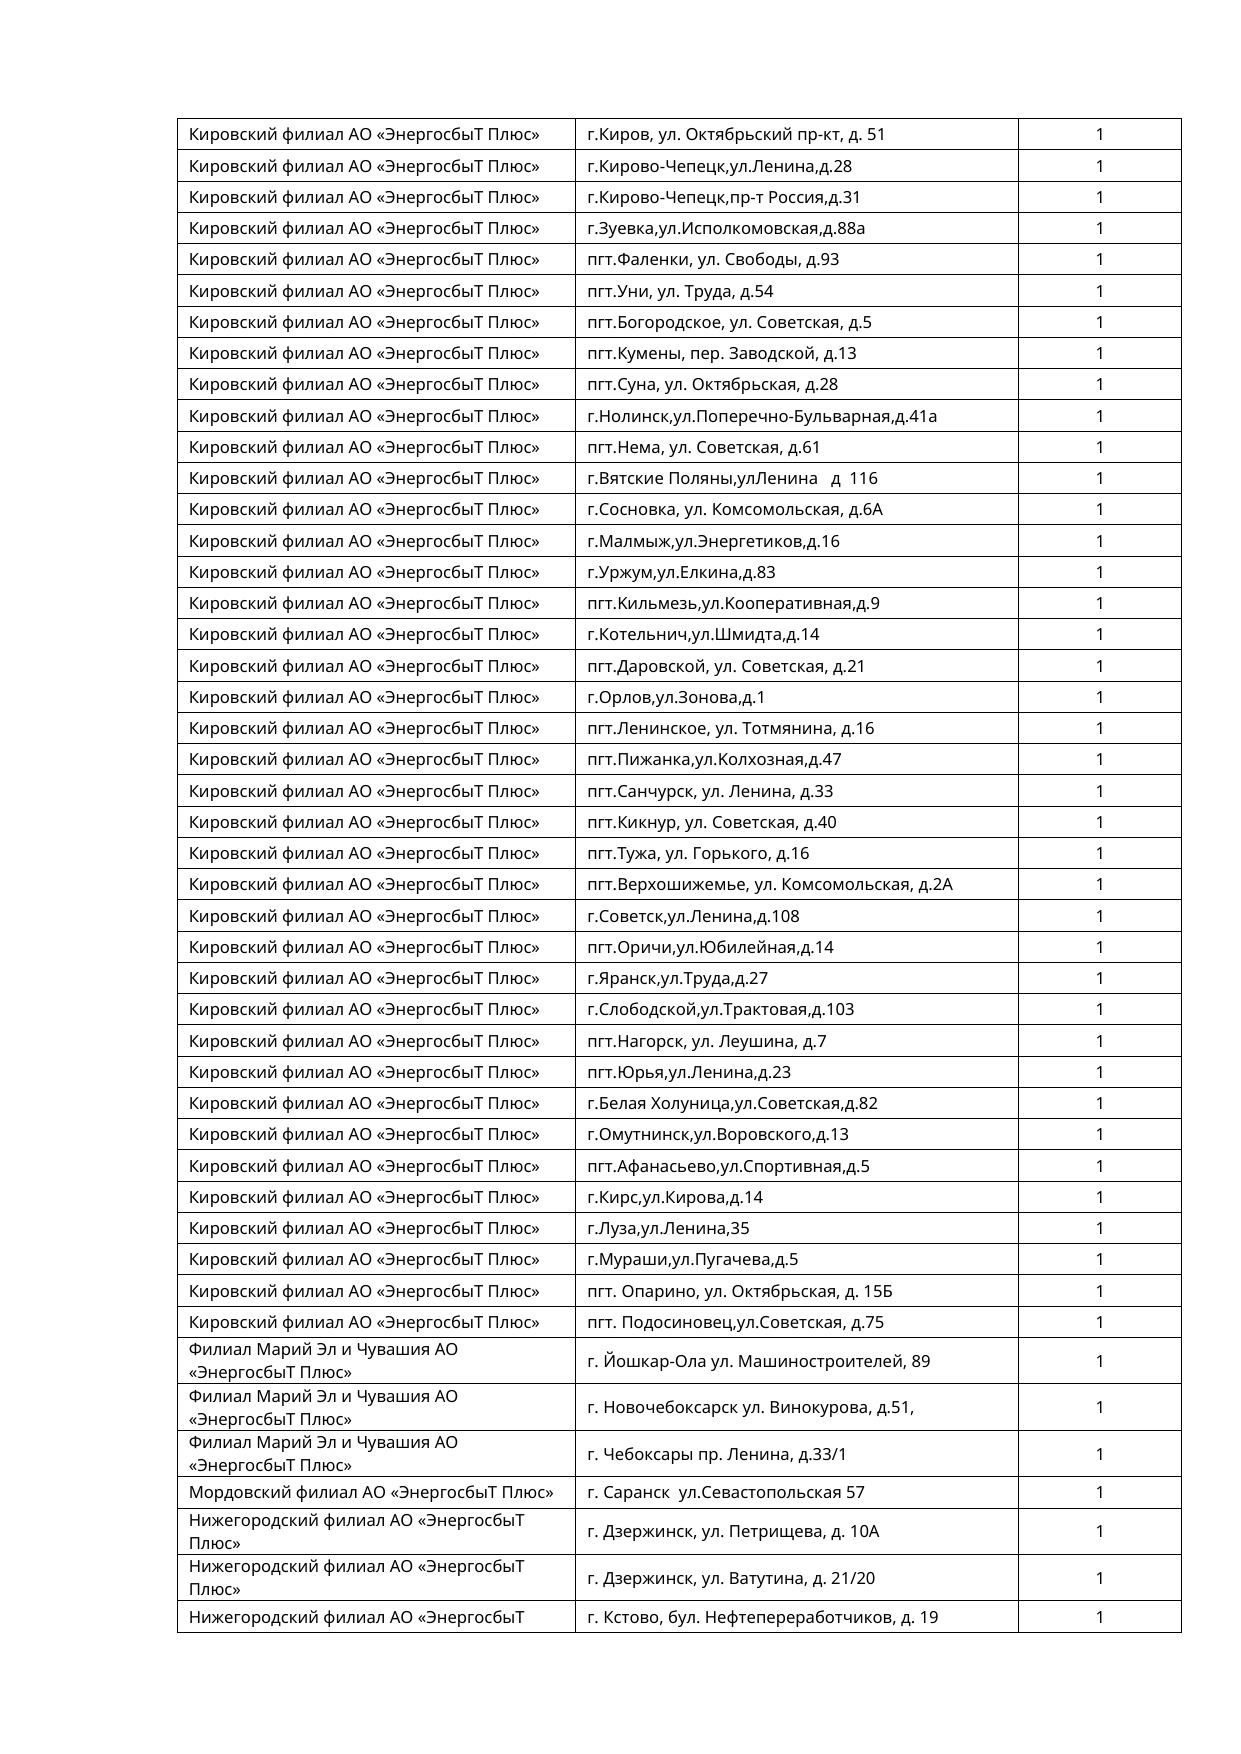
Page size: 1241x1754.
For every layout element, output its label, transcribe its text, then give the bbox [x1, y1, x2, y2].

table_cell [178, 119, 575, 149]
table_cell пгт.Санчурск, ул. Ленина, д.33 [576, 775, 1018, 806]
table_cell 1 [1019, 1307, 1181, 1337]
table_cell пгт.Ленинское, ул. Тотмянина, д.16 [576, 713, 1018, 743]
table_cell Кировский филиал АО «ЭнергосбыТ Плюс» [178, 150, 575, 181]
table_cell 1 [1019, 307, 1181, 337]
table_cell 1 [1019, 994, 1181, 1024]
table_cell г.Яранск,ул.Труда,д.27 [576, 963, 1018, 993]
table_cell Кировский филиал АО «ЭнергосбыТ Плюс» [178, 994, 575, 1024]
table_cell пгт.Афанасьево,ул.Спортивная,д.5 [576, 1150, 1018, 1181]
table_cell пгт.Суна, ул. Октябрьская, д.28 [576, 369, 1018, 399]
table_cell Кировский филиал АО «ЭнергосбыТ Плюс» [178, 557, 575, 587]
table_cell Кировский филиал АО «ЭнергосбыТ Плюс» [178, 275, 575, 306]
table_cell 1 [1019, 682, 1181, 712]
table_cell г. Саранск ул.Севастопольская 57 [576, 1477, 1018, 1507]
table_cell пгт.Уни, ул. Труда, д.54 [576, 275, 1018, 306]
table_cell Кировский филиал АО «ЭнергосбыТ Плюс» [178, 1088, 575, 1118]
table_cell пгт.Оричи,ул.Юбилейная,д.14 [576, 932, 1018, 962]
table_cell 1 [1019, 932, 1181, 962]
table_cell 1 [1019, 807, 1181, 837]
table_cell г.Котельнич,ул.Шмидта,д.14 [576, 619, 1018, 649]
table_cell Кировский филиал АО «ЭнергосбыТ Плюс» [178, 1244, 575, 1274]
table_cell г.Киров, ул. Октябрьский пр-кт, д. 51 [576, 119, 1018, 149]
table_cell Филиал Марий Эл и Чувашия АО «ЭнергосбыТ Плюс» [178, 1338, 575, 1383]
table_cell Кировский филиал АО «ЭнергосбыТ Плюс» [178, 1057, 575, 1087]
table_cell Кировский филиал АО «ЭнергосбыТ Плюс» [178, 1182, 575, 1212]
table_cell пгт.Юрья,ул.Ленина,д.23 [576, 1057, 1018, 1087]
table_cell Кировский филиал АО «ЭнергосбыТ Плюс» [178, 182, 575, 212]
table_cell 1 [1019, 432, 1181, 462]
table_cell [178, 1601, 575, 1632]
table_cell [576, 1601, 1018, 1632]
table_cell Кировский филиал АО «ЭнергосбыТ Плюс» [178, 775, 575, 806]
table_cell пгт. Опарино, ул. Октябрьская, д. 15Б [576, 1275, 1018, 1306]
table_cell 1 [1019, 494, 1181, 524]
table_cell пгт.Нагорск, ул. Леушина, д.7 [576, 1025, 1018, 1056]
table_cell г.Кирс,ул.Кирова,д.14 [576, 1182, 1018, 1212]
table_cell пгт.Богородское, ул. Советская, д.5 [576, 307, 1018, 337]
table_cell Кировский филиал АО «ЭнергосбыТ Плюс» [178, 744, 575, 774]
table_cell 1 [1019, 119, 1181, 149]
table_cell 1 [1019, 557, 1181, 587]
table_cell Кировский филиал АО «ЭнергосбыТ Плюс» [178, 1119, 575, 1149]
table_cell Кировский филиал АО «ЭнергосбыТ Плюс» [178, 619, 575, 649]
table_cell Кировский филиал АО «ЭнергосбыТ Плюс» [178, 494, 575, 524]
table_cell 1 [1019, 150, 1181, 181]
table_cell г.Омутнинск,ул.Воровского,д.13 [576, 1119, 1018, 1149]
table_cell 1 [1019, 775, 1181, 806]
table_cell г. Йошкар-Ола ул. Машиностроителей, 89 [576, 1338, 1018, 1383]
table_cell 1 [1019, 338, 1181, 368]
table_cell пгт. Подосиновец,ул.Советская, д.75 [576, 1307, 1018, 1337]
table_cell пгт.Даровской, ул. Советская, д.21 [576, 650, 1018, 681]
table_cell пгт.Kильмезь,ул.Kооперативная,д.9 [576, 588, 1018, 618]
table_cell Нижегородский филиал АО «ЭнергосбыТ Плюс» [178, 1509, 575, 1554]
table_cell 1 [1019, 1431, 1181, 1476]
table_cell пгт.Верхошижемье, ул. Комсомольская, д.2А [576, 869, 1018, 899]
table_cell Мордовский филиал АО «ЭнергосбыТ Плюс» [178, 1477, 575, 1507]
table_cell 1 [1019, 1338, 1181, 1383]
table_cell 1 [1019, 650, 1181, 681]
table_cell 1 [1019, 1213, 1181, 1243]
table_cell Кировский филиал АО «ЭнергосбыТ Плюс» [178, 900, 575, 931]
table_cell Кировский филиал АО «ЭнергосбыТ Плюс» [178, 213, 575, 243]
table_cell Кировский филиал АО «ЭнергосбыТ Плюс» [178, 463, 575, 493]
table_cell 1 [1019, 1477, 1181, 1507]
table_cell Кировский филиал АО «ЭнергосбыТ Плюс» [178, 369, 575, 399]
table_cell Кировский филиал АО «ЭнергосбыТ Плюс» [178, 713, 575, 743]
table_cell 1 [1019, 713, 1181, 743]
table_cell Кировский филиал АО «ЭнергосбыТ Плюс» [178, 525, 575, 556]
table_cell 1 [1019, 963, 1181, 993]
table_cell 1 [1019, 1088, 1181, 1118]
table_cell 1 [1019, 869, 1181, 899]
table_cell Кировский филиал АО «ЭнергосбыТ Плюс» [178, 338, 575, 368]
table_cell 1 [1019, 213, 1181, 243]
table_cell 1 [1019, 369, 1181, 399]
table_cell Кировский филиал АО «ЭнергосбыТ Плюс» [178, 869, 575, 899]
table_cell г.Уржум,ул.Елкина,д.83 [576, 557, 1018, 587]
table_cell 1 [1019, 900, 1181, 931]
table_cell г. Чебоксары пр. Ленина, д.33/1 [576, 1431, 1018, 1476]
table_cell г.Мураши,ул.Пугачева,д.5 [576, 1244, 1018, 1274]
table_cell г.Кирово-Чепецк,ул.Ленина,д.28 [576, 150, 1018, 181]
table_cell 1 [1019, 1025, 1181, 1056]
table_cell г.Орлов,ул.Зонова,д.1 [576, 682, 1018, 712]
table_cell Кировский филиал АО «ЭнергосбыТ Плюс» [178, 244, 575, 274]
table_cell 1 [1019, 1244, 1181, 1274]
table_cell 1 [1019, 1555, 1181, 1600]
table_cell г.Слободской,ул.Трактовая,д.103 [576, 994, 1018, 1024]
table_cell Кировский филиал АО «ЭнергосбыТ Плюс» [178, 650, 575, 681]
table_cell Кировский филиал АО «ЭнергосбыТ Плюс» [178, 1307, 575, 1337]
table_cell Кировский филиал АО «ЭнергосбыТ Плюс» [178, 400, 575, 431]
table_cell 1 [1019, 1384, 1181, 1430]
table_cell Кировский филиал АО «ЭнергосбыТ Плюс» [178, 1025, 575, 1056]
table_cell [178, 1555, 575, 1600]
table_cell г. Новочебоксарск ул. Винокурова, д.51, [576, 1384, 1018, 1430]
table_cell пгт.Фаленки, ул. Свободы, д.93 [576, 244, 1018, 274]
table_cell Кировский филиал АО «ЭнергосбыТ Плюс» [178, 307, 575, 337]
table_cell Кировский филиал АО «ЭнергосбыТ Плюс» [178, 838, 575, 868]
table_cell 1 [1019, 1150, 1181, 1181]
table_cell 1 [1019, 1601, 1181, 1632]
table_cell 1 [1019, 275, 1181, 306]
table_cell Кировский филиал АО «ЭнергосбыТ Плюс» [178, 588, 575, 618]
table_cell пгт.Кикнур, ул. Советская, д.40 [576, 807, 1018, 837]
table_cell Кировский филиал АО «ЭнергосбыТ Плюс» [178, 932, 575, 962]
table_cell г.Луза,ул.Ленина,35 [576, 1213, 1018, 1243]
table_cell 1 [1019, 744, 1181, 774]
table_cell Кировский филиал АО «ЭнергосбыТ Плюс» [178, 1275, 575, 1306]
table_cell г.Сосновка, ул. Комсомольская, д.6А [576, 494, 1018, 524]
table_cell 1 [1019, 244, 1181, 274]
table_cell 1 [1019, 1275, 1181, 1306]
table_cell 1 [1019, 182, 1181, 212]
table_cell 1 [1019, 463, 1181, 493]
table_cell 1 [1019, 588, 1181, 618]
table_cell Кировский филиал АО «ЭнергосбыТ Плюс» [178, 682, 575, 712]
table_cell г.Советск,ул.Ленина,д.108 [576, 900, 1018, 931]
table_cell 1 [1019, 1509, 1181, 1554]
table_cell Кировский филиал АО «ЭнергосбыТ Плюс» [178, 1213, 575, 1243]
table_cell 1 [1019, 1057, 1181, 1087]
table_cell пгт.Пижанка,ул.Kолхозная,д.47 [576, 744, 1018, 774]
table_cell Кировский филиал АО «ЭнергосбыТ Плюс» [178, 807, 575, 837]
table_cell Филиал Марий Эл и Чувашия АО «ЭнергосбыТ Плюс» [178, 1384, 575, 1430]
table_cell 1 [1019, 838, 1181, 868]
table_cell г.Зуевка,ул.Исполкомовская,д.88а [576, 213, 1018, 243]
table_cell 1 [1019, 525, 1181, 556]
table_cell г.Белая Холуница,ул.Советская,д.82 [576, 1088, 1018, 1118]
table_cell 1 [1019, 619, 1181, 649]
table_cell 1 [1019, 1119, 1181, 1149]
table_cell г.Кирово-Чепецк,пр-т Россия,д.31 [576, 182, 1018, 212]
table_cell 1 [1019, 1182, 1181, 1212]
table_cell г.Нолинск,ул.Поперечно-Бульварная,д.41а [576, 400, 1018, 431]
table_cell пгт.Тужа, ул. Горького, д.16 [576, 838, 1018, 868]
table_cell Кировский филиал АО «ЭнергосбыТ Плюс» [178, 432, 575, 462]
table_cell Кировский филиал АО «ЭнергосбыТ Плюс» [178, 963, 575, 993]
table_cell г.Малмыж,ул.Энергетиков,д.16 [576, 525, 1018, 556]
table_cell г.Вятские Поляны,улЛенина д 116 [576, 463, 1018, 493]
table_cell Филиал Марий Эл и Чувашия АО «ЭнергосбыТ Плюс» [178, 1431, 575, 1476]
table_cell пгт.Нема, ул. Советская, д.61 [576, 432, 1018, 462]
table_cell пгт.Кумены, пер. Заводской, д.13 [576, 338, 1018, 368]
table_cell 1 [1019, 400, 1181, 431]
table_cell Кировский филиал АО «ЭнергосбыТ Плюс» [178, 1150, 575, 1181]
table_cell г. Дзержинск, ул. Ватутина, д. 21/20 [576, 1555, 1018, 1600]
table_cell г. Дзержинск, ул. Петрищева, д. 10А [576, 1509, 1018, 1554]
